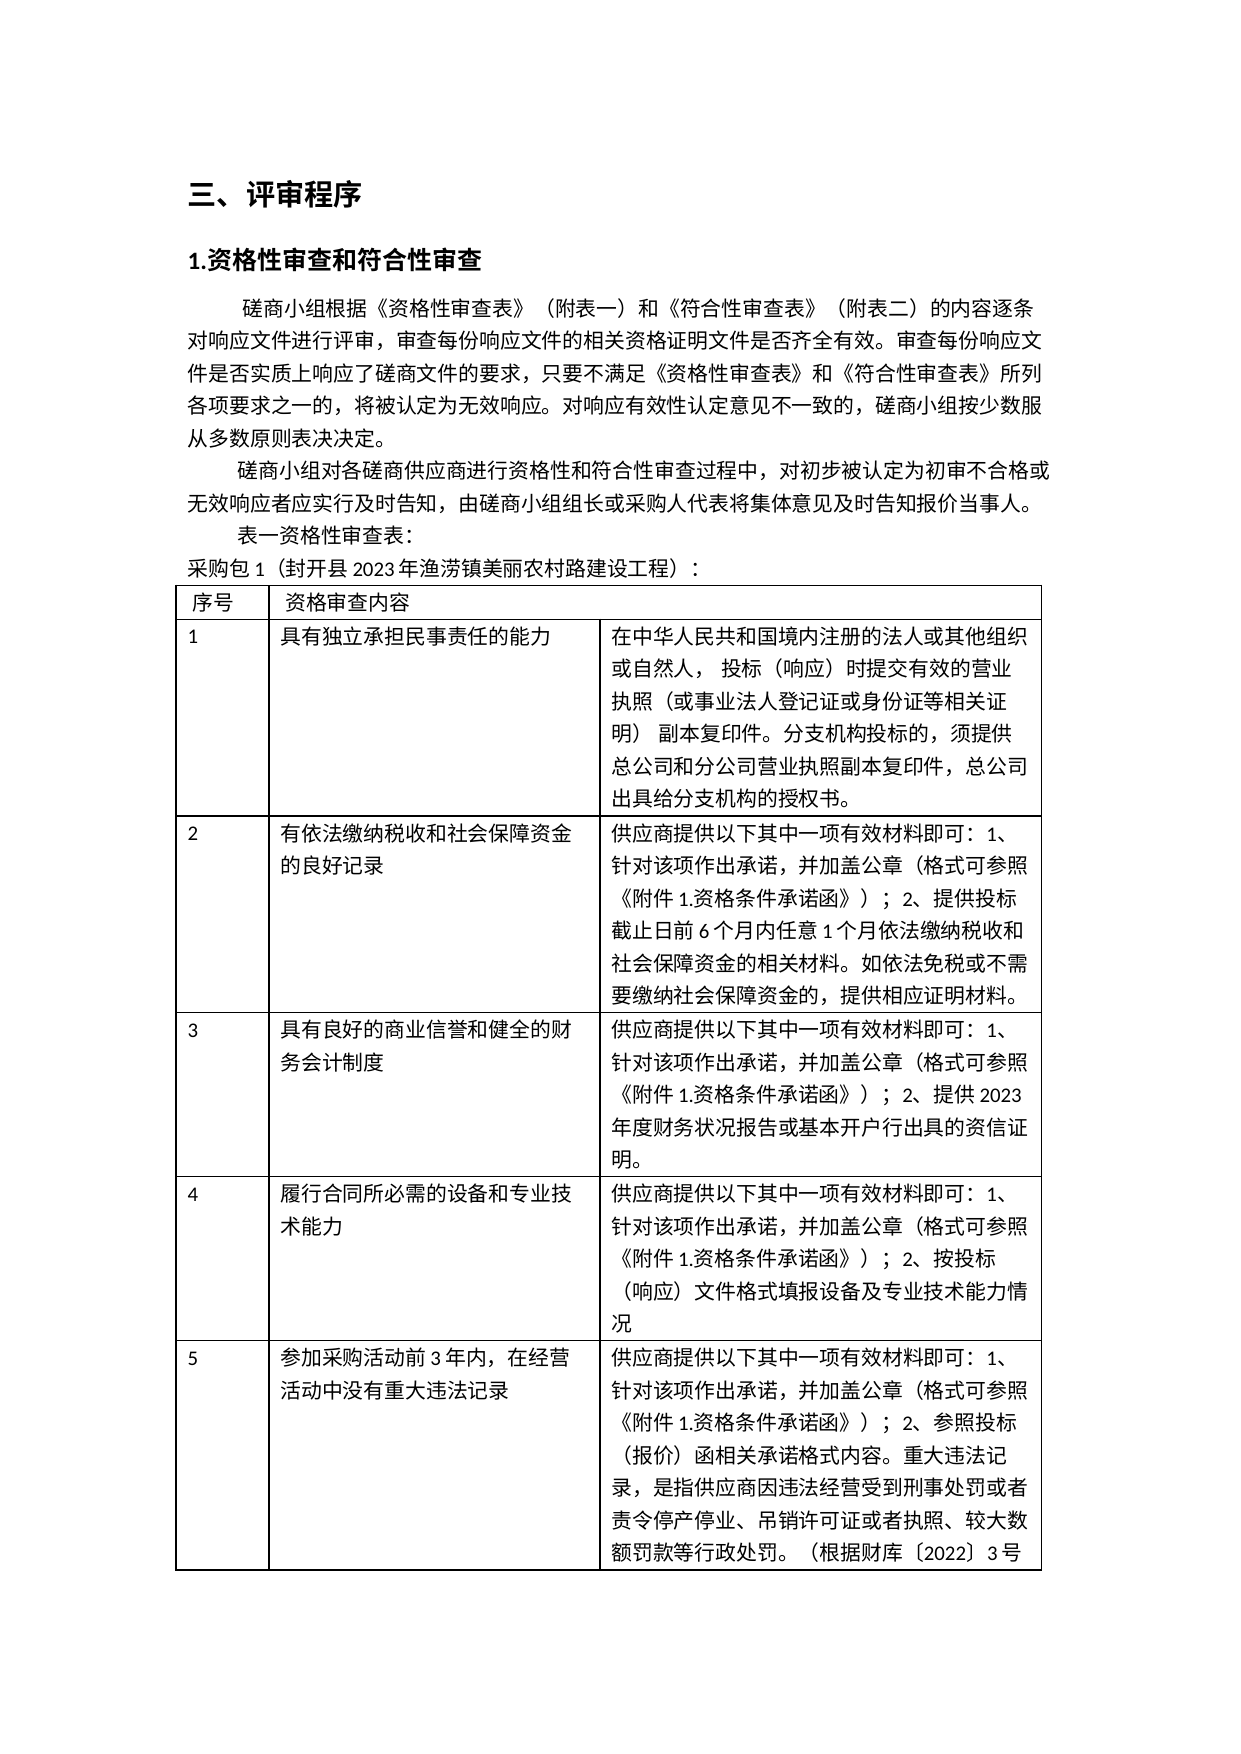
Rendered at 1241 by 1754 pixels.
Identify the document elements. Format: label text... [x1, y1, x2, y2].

text 磋商小组对各磋商供应商进行资格性和符合性审查过程中，对初步被认定为初审不合格或无效响应者应实行及时告知，由磋商小组组长或采购人代表将集体意见及时告知报价当事人。 [187, 454, 1053, 519]
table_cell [601, 1341, 1041, 1569]
table_cell 4 [177, 1177, 268, 1340]
table_cell 供应商提供以下其中一项有效材料即可：1、针对该项作出承诺，并加盖公章（格式可参照《附件1.资格条件承诺函》）；2、提供投标截止日前6个月内任意1个月依法缴纳税收和社会保障资金的相关材料。如依法免税或不需要缴纳社会保障资金的，提供相应证明材料。 [601, 817, 1041, 1012]
table_cell 1 [177, 620, 268, 815]
table_cell 2 [177, 817, 268, 1012]
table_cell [270, 1341, 599, 1569]
table_cell 具有良好的商业信誉和健全的财务会计制度 [270, 1013, 599, 1176]
table_header 资格审查内容 [270, 586, 1041, 618]
text 三、评审程序 [187, 162, 1053, 227]
text 1.资格性审查和符合性审查 [187, 227, 1053, 292]
table_cell 3 [177, 1013, 268, 1176]
table_header 序号 [177, 586, 268, 618]
table_cell 在中华人民共和国境内注册的法人或其他组织或自然人， 投标（响应）时提交有效的营业执照（或事业法人登记证或身份证等相关证明） 副本复印件。分支机构投标的，须提供总公司和分公司营业执照副本复印件，总公司出具给分支机构的授权书。 [601, 620, 1041, 815]
table_cell 有依法缴纳税收和社会保障资金的良好记录 [270, 817, 599, 1012]
table_cell 供应商提供以下其中一项有效材料即可：1、针对该项作出承诺，并加盖公章（格式可参照《附件1.资格条件承诺函》）；2、按投标（响应）文件格式填报设备及专业技术能力情况 [601, 1177, 1041, 1340]
text 表一资格性审查表： [187, 519, 1053, 552]
text 磋商小组根据《资格性审查表》（附表一）和《符合性审查表》（附表二）的内容逐条对响应文件进行评审，审查每份响应文件的相关资格证明文件是否齐全有效。审查每份响应文件是否实质上响应了磋商文件的要求，只要不满足《资格性审查表》和《符合性审查表》所列各项要求之一的，将被认定为无效响应。对响应有效性认定意见不一致的，磋商小组按少数服从多数原则表决决定。 [187, 292, 1053, 454]
table_cell 供应商提供以下其中一项有效材料即可：1、针对该项作出承诺，并加盖公章（格式可参照《附件1.资格条件承诺函》）；2、提供2023年度财务状况报告或基本开户行出具的资信证明。 [601, 1013, 1041, 1176]
table_cell 5 [177, 1341, 268, 1569]
table_cell 具有独立承担民事责任的能力 [270, 620, 599, 815]
text 采购包1（封开县2023年渔涝镇美丽农村路建设工程）： [187, 552, 1053, 584]
table_cell 履行合同所必需的设备和专业技术能力 [270, 1177, 599, 1340]
